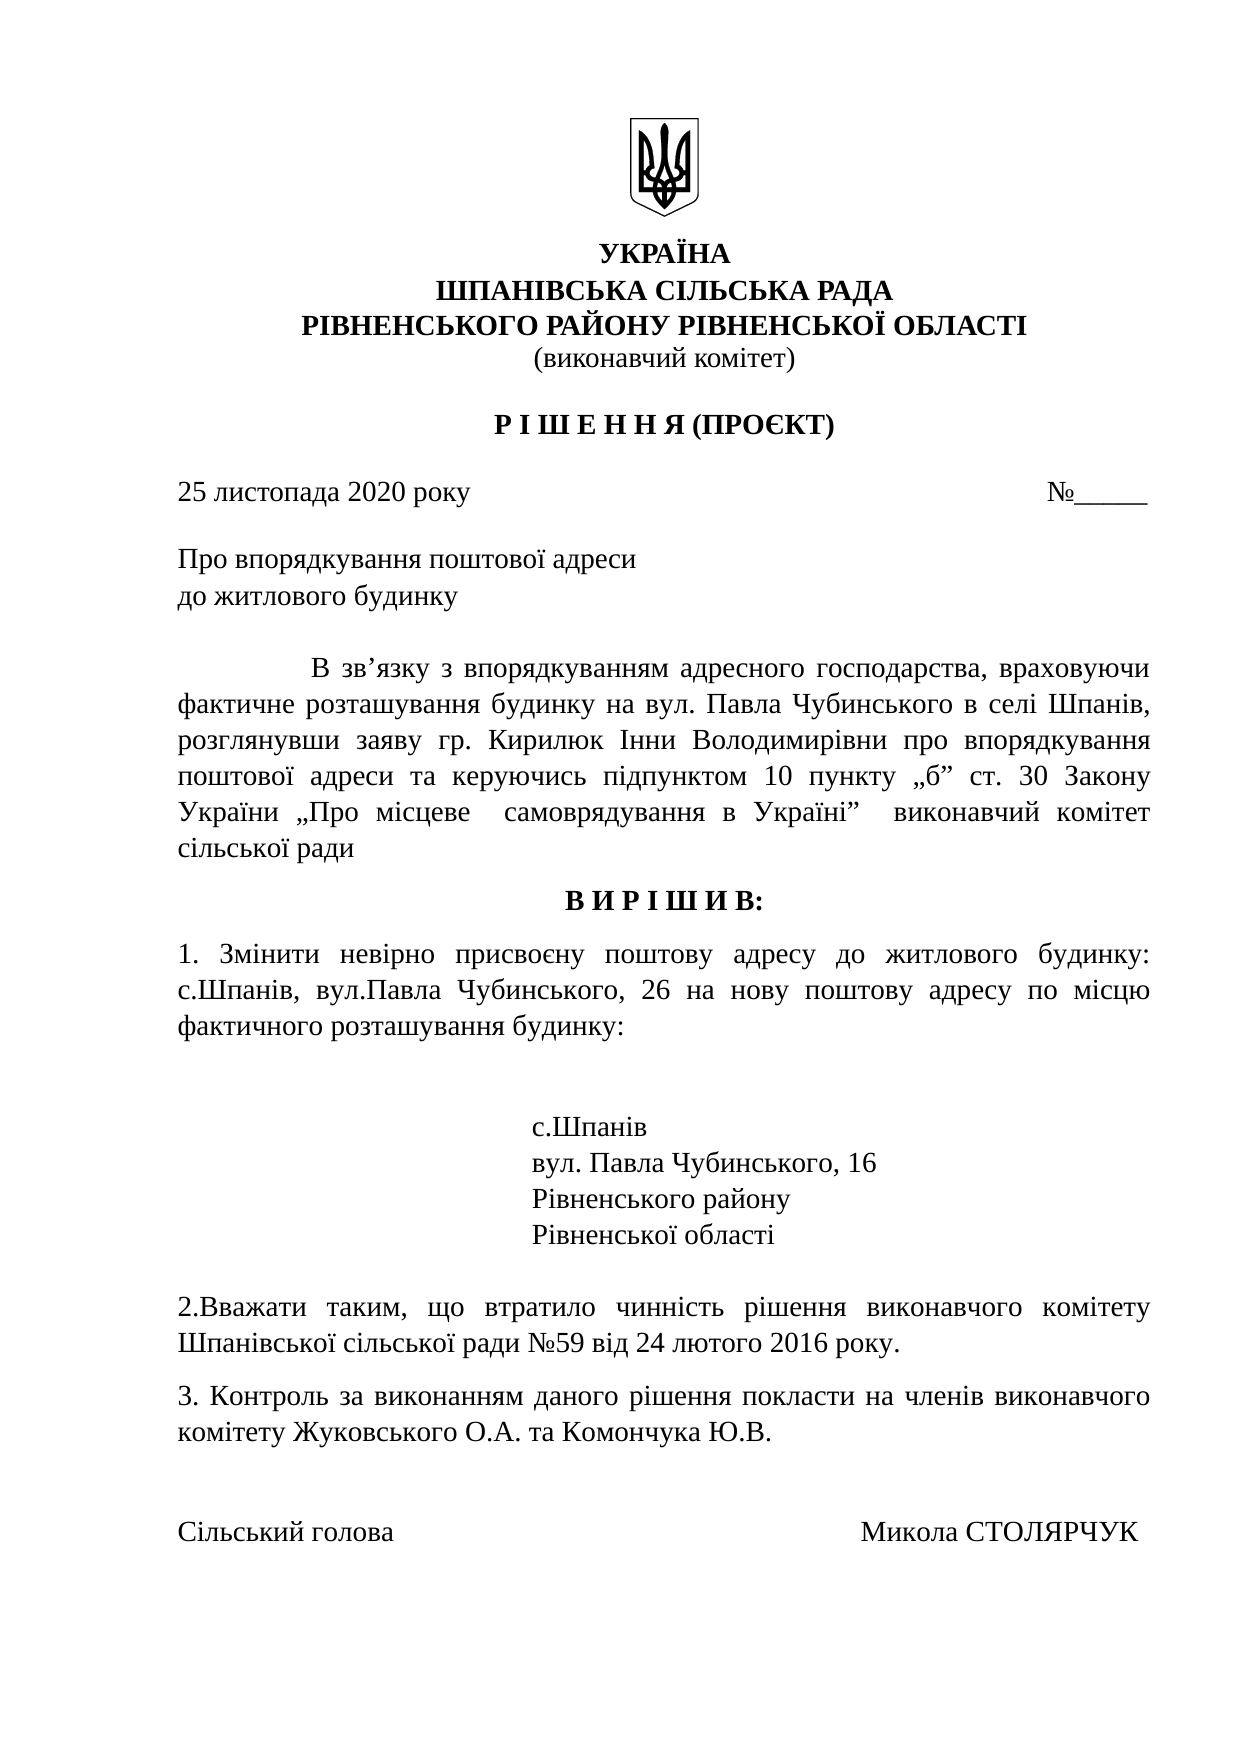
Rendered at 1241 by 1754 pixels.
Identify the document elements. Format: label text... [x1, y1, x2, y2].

text до житлового будинку [177, 578, 1152, 611]
text 1. Змінити невірно присвоєну поштову адресу до житлового будинку: с.Шпанів, вул.Павла Чубинського, 26 на нову поштову адресу по місцю фактичного розташування будинку: [177, 936, 1152, 1042]
text Про впорядкування поштової адреси [177, 541, 1152, 575]
text В зв’язку з впорядкуванням адресного господарства, враховуючи фактичне розташування будинку на вул. Павла Чубинського в селі Шпанів, розглянувши заяву гр. Кирилюк Інни Володимирівни про впорядкування поштової адреси та керуючись підпунктом 10 пункту „б” ст. 30 Закону України „Про місцеве самоврядування в Україні” виконавчий комітет сільської ради [177, 650, 1152, 864]
text 2.Вважати таким, що втратило чинність рішення виконавчого комітету Шпанівської сільської ради №59 від 24 лютого 2016 року. [177, 1289, 1152, 1359]
text В И Р І Ш И В: [177, 883, 1152, 917]
text 25 листопада 2020 року №_____ [177, 474, 1152, 508]
text с.Шпанів [177, 1109, 1152, 1142]
text Сільський голова Микола СТОЛЯРЧУК [177, 1514, 1152, 1548]
subtitle ШПАНІВСЬКА сільська рада [177, 282, 853, 305]
subtitle ШПАНІВСЬКА сільська рада [871, 282, 1152, 305]
text Р І Ш Е Н Н Я (ПРОЄКТ) [177, 407, 1152, 441]
text РІВНЕНСЬКОГО РАЙОНУ РІВНЕНСЬКОЇ ОБЛАСТІ [177, 317, 1152, 340]
text 3. Контроль за виконанням даного рішення покласти на членів виконавчого комітету Жуковського О.А. та Комончука Ю.В. [177, 1378, 1152, 1448]
text Рівненського району [177, 1181, 1152, 1214]
text (виконавчий комітет) [177, 340, 1152, 374]
text Рівненської області [177, 1217, 1152, 1251]
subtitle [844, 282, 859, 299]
text вул. Павла Чубинського, 16 [177, 1145, 1152, 1178]
text Україна [177, 236, 1152, 269]
